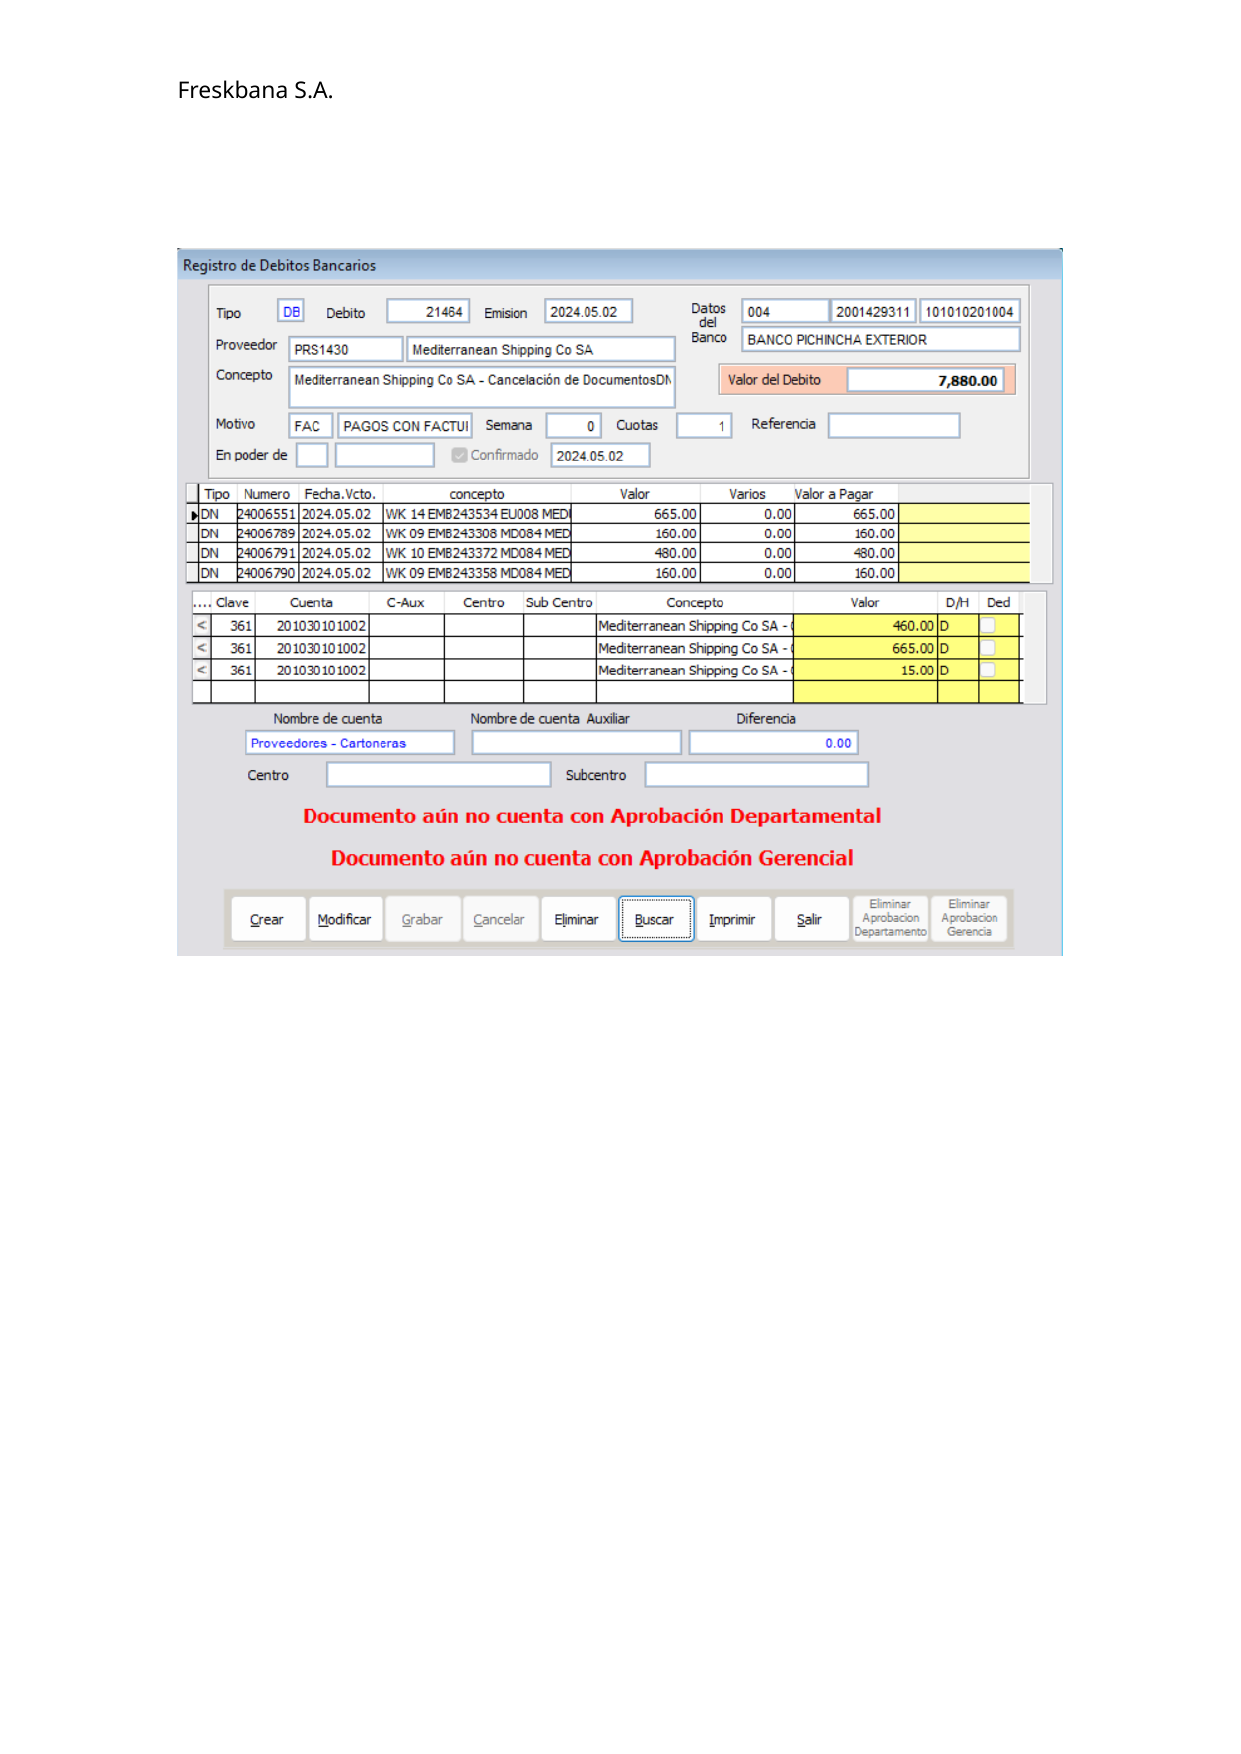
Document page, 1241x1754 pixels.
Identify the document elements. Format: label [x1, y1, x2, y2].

picture [177, 248, 1063, 956]
